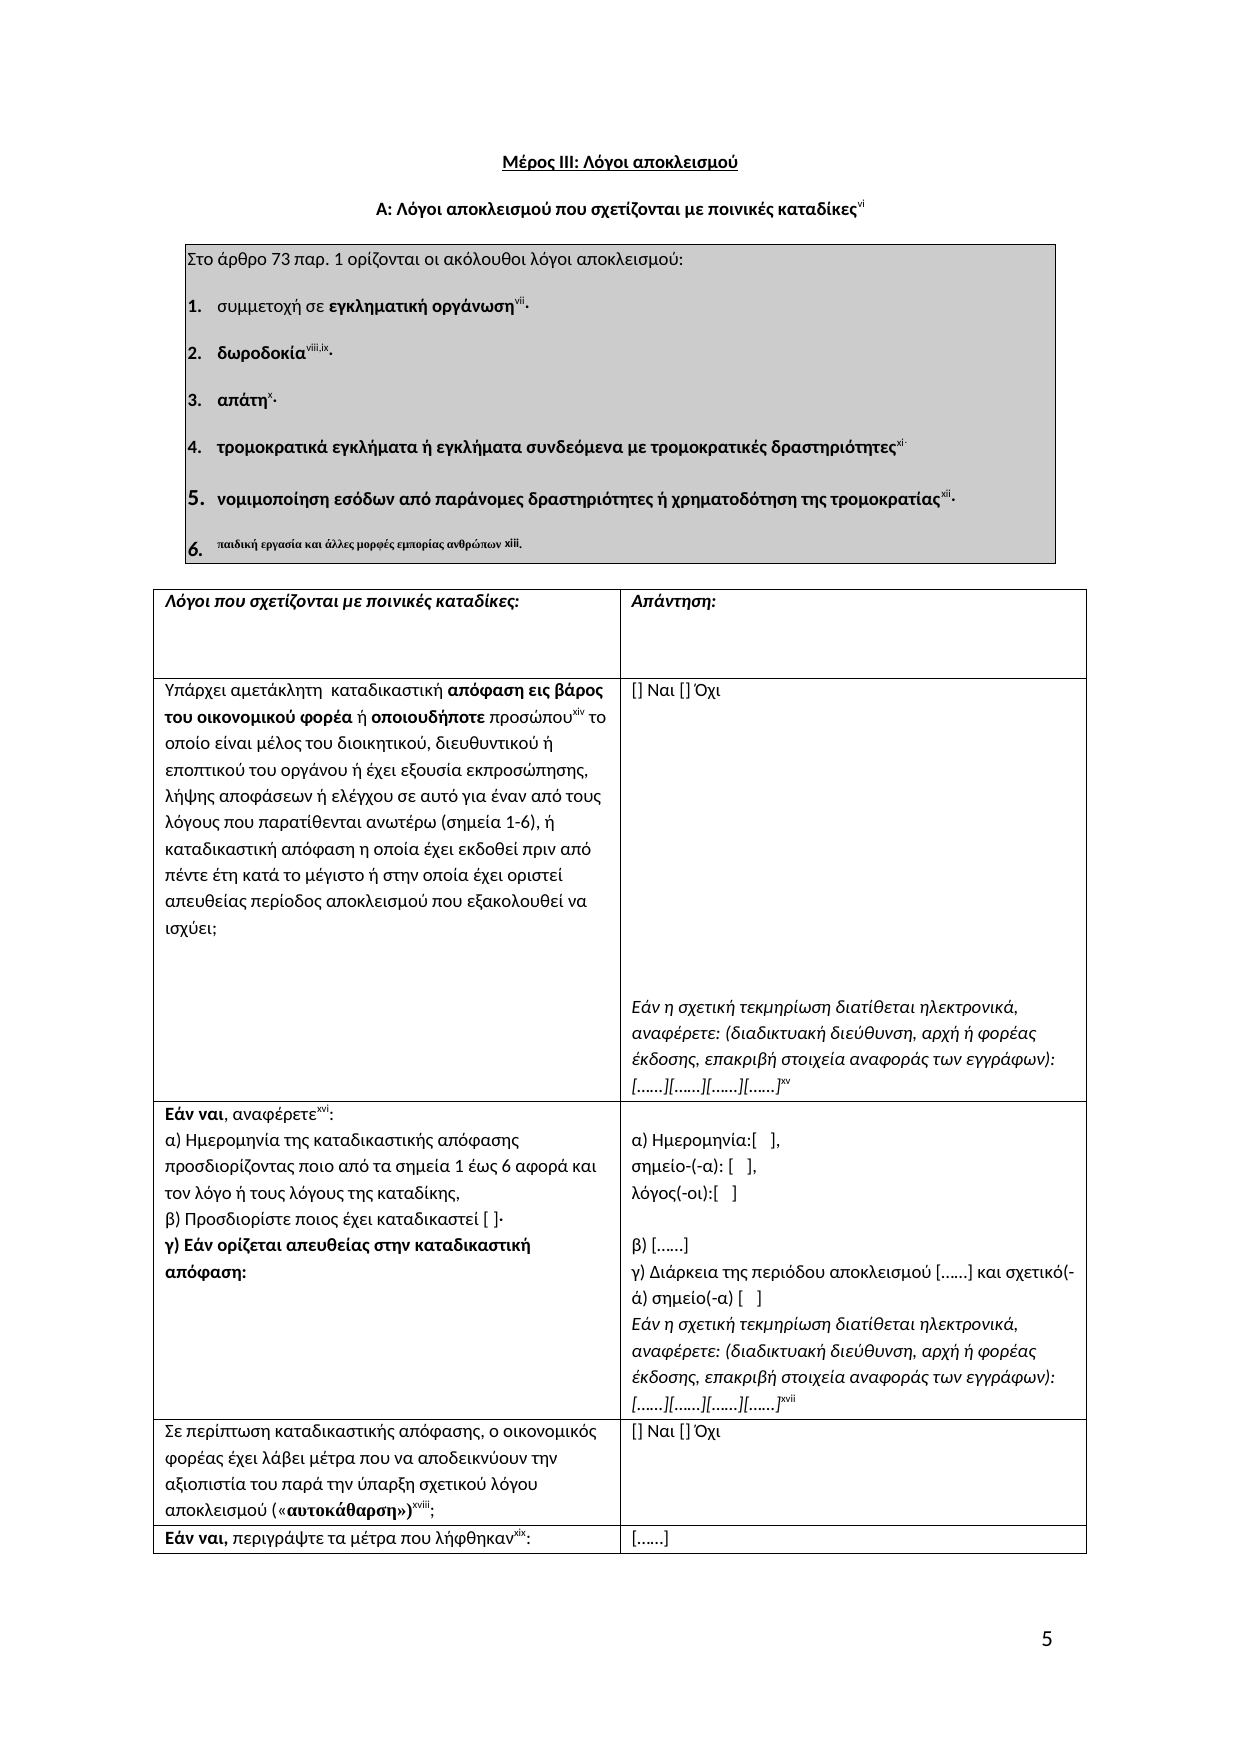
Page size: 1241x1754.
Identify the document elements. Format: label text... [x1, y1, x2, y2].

table_cell Σε περίπτωση καταδικαστικής απόφασης, ο οικονομικός φορέας έχει λάβει μέτρα που να αποδεικνύουν την αξιοπιστία του παρά την ύπαρξη σχετικού λόγου αποκλεισμού («αυτοκάθαρση»); [154, 1420, 620, 1525]
table_cell [] Ναι [] Όχι Εάν η σχετική τεκμηρίωση διατίθεται ηλεκτρονικά, αναφέρετε: (διαδικτυακή διεύθυνση, αρχή ή φορέας έκδοσης, επακριβή στοιχεία αναφοράς των εγγράφων): [……][……][……][……] [621, 679, 1086, 1101]
list συμμετοχή σε εγκληματική οργάνωση· [186, 292, 1055, 317]
table_cell Υπάρχει αμετάκλητη καταδικαστική απόφαση εις βάρος του οικονομικού φορέα ή οποιουδήποτε προσώπου το οποίο είναι μέλος του διοικητικού, διευθυντικού ή εποπτικού του οργάνου ή έχει εξουσία εκπροσώπησης, λήψης αποφάσεων ή ελέγχου σε αυτό για έναν από τους λόγους που παρατίθενται ανωτέρω (σημεία 1-6), ή καταδικαστική απόφαση η οποία έχει εκδοθεί πριν από πέντε έτη κατά το μέγιστο ή στην οποία έχει οριστεί απευθείας περίοδος αποκλεισμού που εξακολουθεί να ισχύει; [154, 679, 620, 1101]
text Μέρος III: Λόγοι αποκλεισμού [187, 150, 1053, 173]
table_header Λόγοι που σχετίζονται με ποινικές καταδίκες: [154, 590, 620, 678]
table_cell [] Ναι [] Όχι [621, 1420, 1086, 1525]
table_header Απάντηση: [621, 590, 1086, 678]
table_cell Εάν ναι, περιγράψτε τα μέτρα που λήφθηκαν: [154, 1526, 620, 1553]
table_cell α) Ημερομηνία:[ ], σημείο-(-α): [ ], λόγος(-οι):[ ] β) [……] γ) Διάρκεια της περιόδου αποκλεισμού [……] και σχετικό(-ά) σημείο(-α) [ ] Εάν η σχετική τεκμηρίωση διατίθεται ηλεκτρονικά, αναφέρετε: (διαδικτυακή διεύθυνση, αρχή ή φορέας έκδοσης, επακριβή στοιχεία αναφοράς των εγγράφων): [……][……][……][……] [621, 1102, 1086, 1418]
list απάτη· [186, 386, 1055, 411]
text Στο άρθρο 73 παρ. 1 ορίζονται οι ακόλουθοι λόγοι αποκλεισμού: [186, 245, 1055, 270]
list τρομοκρατικά εγκλήματα ή εγκλήματα συνδεόμενα με τρομοκρατικές δραστηριότητες· [186, 433, 1055, 459]
list νομιμοποίηση εσόδων από παράνομες δραστηριότητες ή χρηματοδότηση της τρομοκρατίας· [186, 480, 1055, 511]
text Α: Λόγοι αποκλεισμού που σχετίζονται με ποινικές καταδίκες [187, 197, 1053, 220]
table_cell [……] [621, 1526, 1086, 1553]
list παιδική εργασία και άλλες μορφές εμπορίας ανθρώπων . [186, 533, 1055, 563]
list δωροδοκία,· [186, 339, 1055, 364]
table_cell Εάν ναι, αναφέρετε: α) Ημερομηνία της καταδικαστικής απόφασης προσδιορίζοντας ποιο από τα σημεία 1 έως 6 αφορά και τον λόγο ή τους λόγους της καταδίκης, β) Προσδιορίστε ποιος έχει καταδικαστεί [ ]· γ) Εάν ορίζεται απευθείας στην καταδικαστική απόφαση: [154, 1102, 620, 1418]
